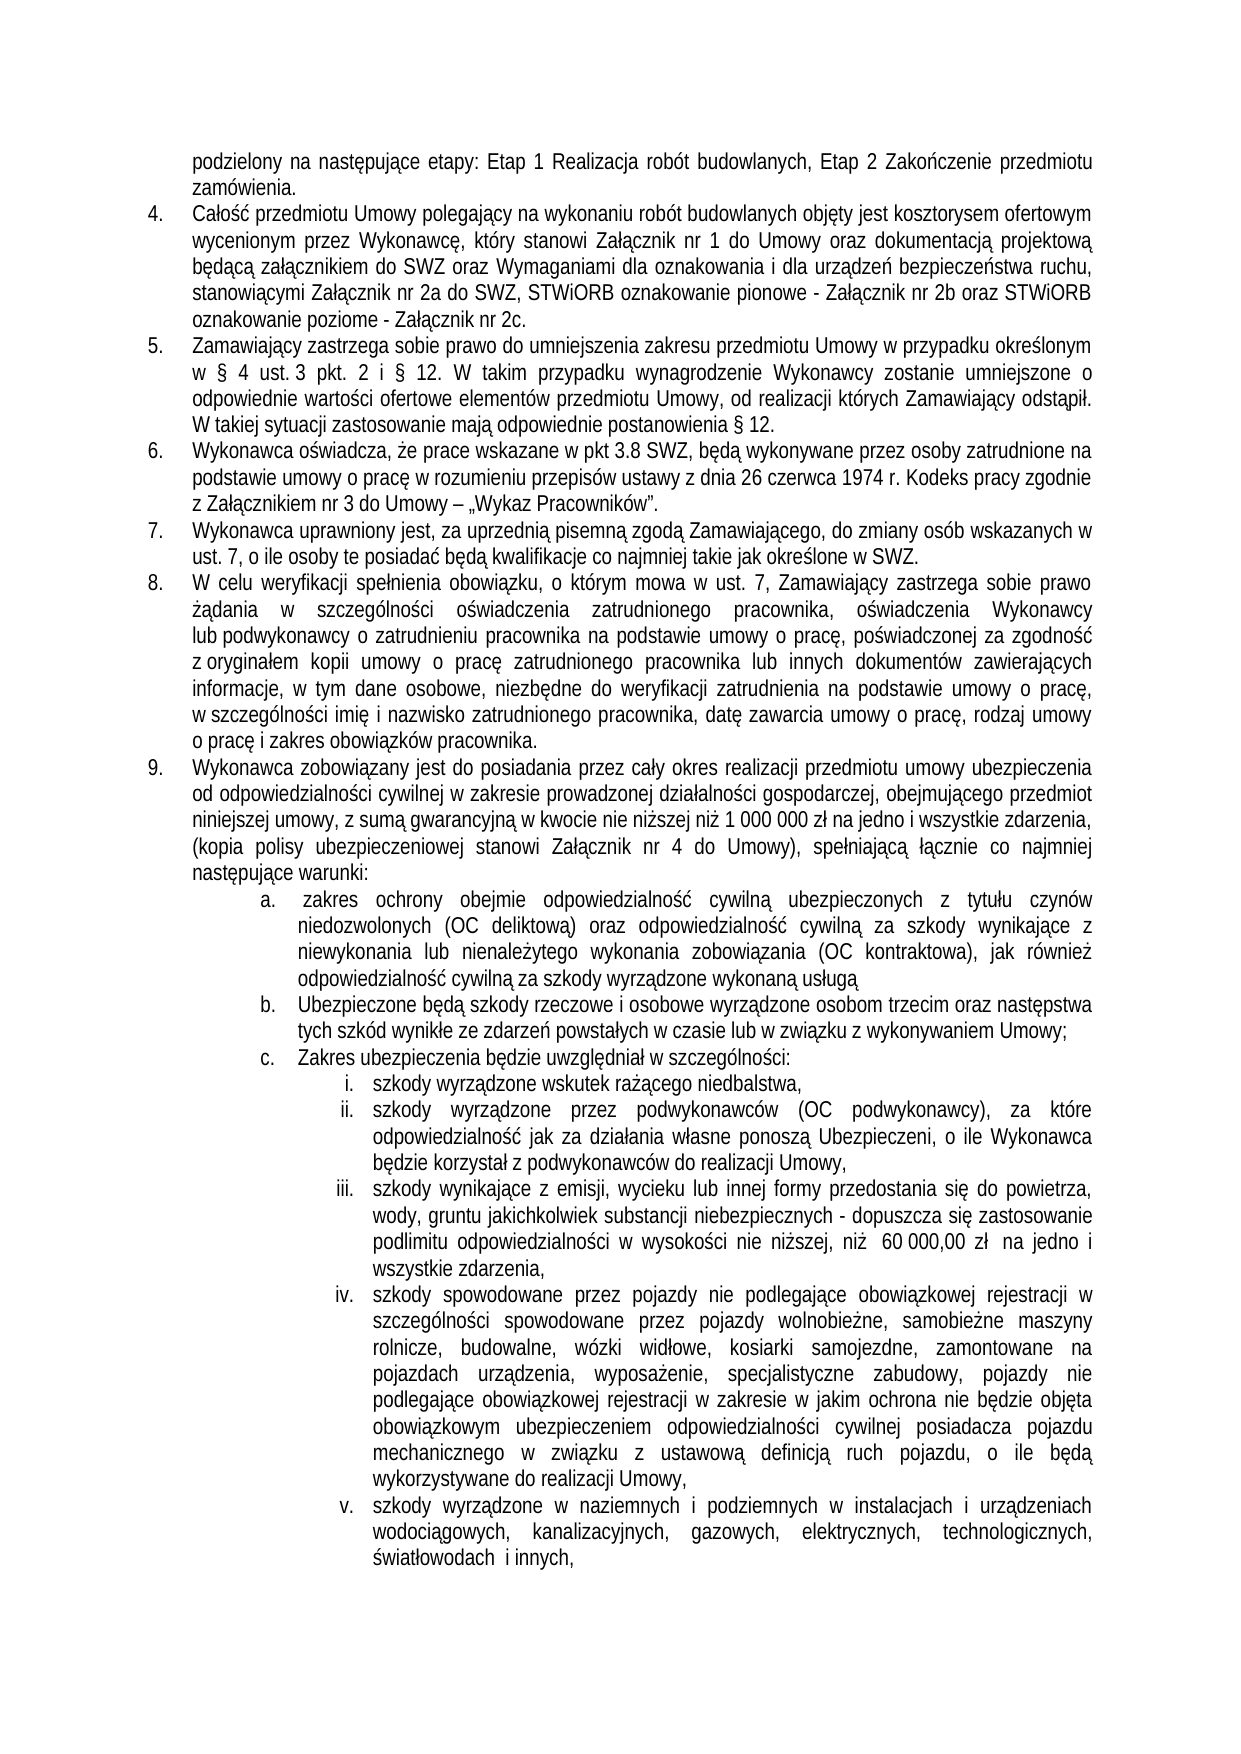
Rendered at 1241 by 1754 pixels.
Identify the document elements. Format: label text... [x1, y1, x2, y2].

list Zakres ubezpieczenia będzie uwzględniał w szczególności: [260, 1044, 1093, 1070]
list Wykonawca zobowiązany jest do posiadania przez cały okres realizacji przedmiotu umowy ubezpieczenia od odpowiedzialności cywilnej w zakresie prowadzonej działalności gospodarczej, obejmującego przedmiot niniejszej umowy, z sumą gwarancyjną w kwocie nie niższej niż 1 000 000 zł na jedno i wszystkie zdarzenia, (kopia polisy ubezpieczeniowej stanowi Załącznik nr 4 do Umowy), spełniającą łącznie co najmniej następujące warunki: [148, 754, 1093, 886]
list szkody wyrządzone w naziemnych i podziemnych w instalacjach i urządzeniach wodociągowych, kanalizacyjnych, gazowych, elektrycznych, technologicznych, światłowodach i innych, [354, 1492, 1093, 1571]
list szkody wyrządzone przez podwykonawców (OC podwykonawcy), za które odpowiedzialność jak za działania własne ponoszą Ubezpieczeni, o ile Wykonawca będzie korzystał z podwykonawców do realizacji Umowy, [354, 1096, 1093, 1175]
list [148, 148, 1093, 200]
list Zamawiający zastrzega sobie prawo do umniejszenia zakresu przedmiotu Umowy w przypadku określonym w § 4 ust. 3 pkt. 2 i § 12. W takim przypadku wynagrodzenie Wykonawcy zostanie umniejszone o odpowiednie wartości ofertowe elementów przedmiotu Umowy, od realizacji których Zamawiający odstąpił. W takiej sytuacji zastosowanie mają odpowiednie postanowienia § 12. [148, 332, 1093, 437]
list Całość przedmiotu Umowy polegający na wykonaniu robót budowlanych objęty jest kosztorysem ofertowym wycenionym przez Wykonawcę, który stanowi Załącznik nr 1 do Umowy oraz dokumentacją projektową będącą załącznikiem do SWZ oraz Wymaganiami dla oznakowania i dla urządzeń bezpieczeństwa ruchu, stanowiącymi Załącznik nr 2a do SWZ, STWiORB oznakowanie pionowe - Załącznik nr 2b oraz STWiORB oznakowanie poziome - Załącznik nr 2c. [148, 200, 1093, 332]
list szkody wynikające z emisji, wycieku lub innej formy przedostania się do powietrza, wody, gruntu jakichkolwiek substancji niebezpiecznych - dopuszcza się zastosowanie podlimitu odpowiedzialności w wysokości nie niższej, niż 60 000,00 zł na jedno i wszystkie zdarzenia, [354, 1175, 1093, 1281]
list W celu weryfikacji spełnienia obowiązku, o którym mowa w ust. 7, Zamawiający zastrzega sobie prawo żądania w szczególności oświadczenia zatrudnionego pracownika, oświadczenia Wykonawcy lub podwykonawcy o zatrudnieniu pracownika na podstawie umowy o pracę, poświadczonej za zgodność z oryginałem kopii umowy o pracę zatrudnionego pracownika lub innych dokumentów zawierających informacje, w tym dane osobowe, niezbędne do weryfikacji zatrudnienia na podstawie umowy o pracę, w szczególności imię i nazwisko zatrudnionego pracownika, datę zawarcia umowy o pracę, rodzaj umowy o pracę i zakres obowiązków pracownika. [148, 569, 1093, 754]
list szkody wyrządzone wskutek rażącego niedbalstwa, [354, 1070, 1093, 1096]
list Ubezpieczone będą szkody rzeczowe i osobowe wyrządzone osobom trzecim oraz następstwa tych szkód wynikłe ze zdarzeń powstałych w czasie lub w związku z wykonywaniem Umowy; [260, 991, 1093, 1044]
list Wykonawca oświadcza, że prace wskazane w pkt 3.8 SWZ, będą wykonywane przez osoby zatrudnione na podstawie umowy o pracę w rozumieniu przepisów ustawy z dnia 26 czerwca 1974 r. Kodeks pracy zgodnie z Załącznikiem nr 3 do Umowy – „Wykaz Pracowników”. [148, 437, 1093, 517]
list Wykonawca uprawniony jest, za uprzednią pisemną zgodą Zamawiającego, do zmiany osób wskazanych w ust. 7, o ile osoby te posiadać będą kwalifikacje co najmniej takie jak określone w SWZ. [148, 517, 1093, 569]
list szkody spowodowane przez pojazdy nie podlegające obowiązkowej rejestracji w szczególności spowodowane przez pojazdy wolnobieżne, samobieżne maszyny rolnicze, budowalne, wózki widłowe, kosiarki samojezdne, zamontowane na pojazdach urządzenia, wyposażenie, specjalistyczne zabudowy, pojazdy nie podlegające obowiązkowej rejestracji w zakresie w jakim ochrona nie będzie objęta obowiązkowym ubezpieczeniem odpowiedzialności cywilnej posiadacza pojazdu mechanicznego w związku z ustawową definicją ruch pojazdu, o ile będą wykorzystywane do realizacji Umowy, [354, 1281, 1093, 1492]
list zakres ochrony obejmie odpowiedzialność cywilną ubezpieczonych z tytułu czynów niedozwolonych (OC deliktową) oraz odpowiedzialność cywilną za szkody wynikające z niewykonania lub nienależytego wykonania zobowiązania (OC kontraktowa), jak również odpowiedzialność cywilną za szkody wyrządzone wykonaną usługą [260, 886, 1093, 991]
